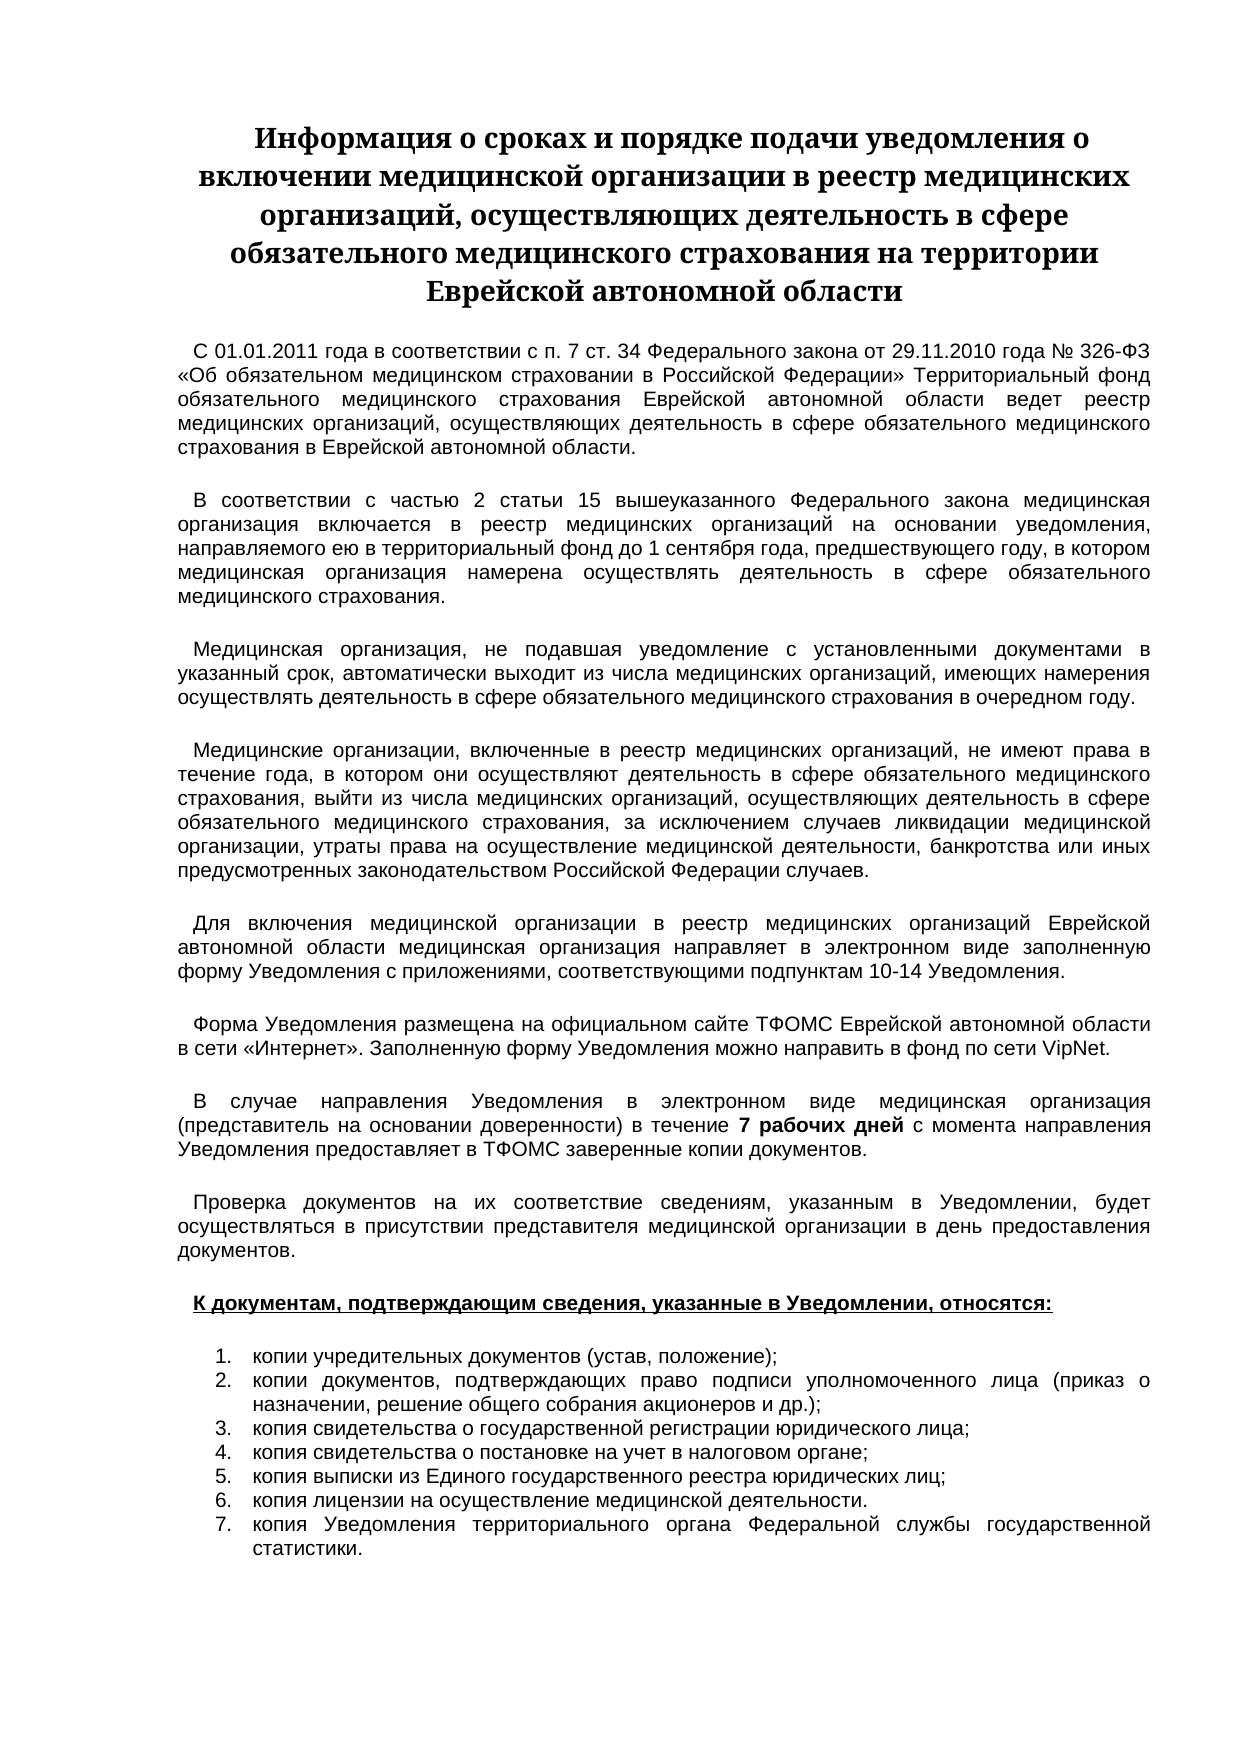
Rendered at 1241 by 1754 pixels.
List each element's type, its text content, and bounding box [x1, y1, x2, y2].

list копия свидетельства о постановке на учет в налоговом органе; [215, 1440, 1152, 1464]
text В случае направления Уведомления в электронном виде медицинская организация (представитель на основании доверенности) в течение 7 рабочих дней с момента направления Уведомления предоставляет в ТФОМС заверенные копии документов. [177, 1089, 1152, 1161]
text Для включения медицинской организации в реестр медицинских организаций Еврейской автономной области медицинская организация направляет в электронном виде заполненную форму Уведомления с приложениями, соответствующими подпунктам 10-14 Уведомления. [177, 911, 1152, 983]
text В соответствии с частью 2 статьи 15 вышеуказанного Федерального закона медицинская организация включается в реестр медицинских организаций на основании уведомления, направляемого ею в территориальный фонд до 1 сентября года, предшествующего году, в котором медицинская организация намерена осуществлять деятельность в сфере обязательного медицинского страхования. [177, 488, 1152, 608]
text К документам, подтверждающим сведения, указанные в Уведомлении, относятся: [177, 1291, 1152, 1315]
text С 01.01.2011 года в соответствии с п. 7 ст. 34 Федерального закона от 29.11.2010 года № 326-ФЗ «Об обязательном медицинском страховании в Российской Федерации» Территориальный фонд обязательного медицинского страхования Еврейской автономной области ведет реестр медицинских организаций, осуществляющих деятельность в сфере обязательного медицинского страхования в Еврейской автономной области. [177, 339, 1152, 459]
list копии учредительных документов (устав, положение); [215, 1344, 1152, 1368]
text Медицинская организация, не подавшая уведомление с установленными документами в указанный срок, автоматически выходит из числа медицинских организаций, имеющих намерения осуществлять деятельность в сфере обязательного медицинского страхования в очередном году. [177, 637, 1152, 709]
list копии документов, подтверждающих право подписи уполномоченного лица (приказ о назначении, решение общего собрания акционеров и др.); [215, 1368, 1152, 1416]
text Информация о сроках и порядке подачи уведомления о включении медицинской организации в реестр медицинских организаций, осуществляющих деятельность в сфере обязательного медицинского страхования на территории Еврейской автономной области [177, 118, 1152, 310]
list копия выписки из Единого государственного реестра юридических лиц; [215, 1464, 1152, 1488]
text Проверка документов на их соответствие сведениям, указанным в Уведомлении, будет осуществляться в присутствии представителя медицинской организации в день предоставления документов. [177, 1190, 1152, 1262]
list копия Уведомления территориального органа Федеральной службы государственной статистики. [215, 1512, 1152, 1560]
text Медицинские организации, включенные в реестр медицинских организаций, не имеют права в течение года, в котором они осуществляют деятельность в сфере обязательного медицинского страхования, выйти из числа медицинских организаций, осуществляющих деятельность в сфере обязательного медицинского страхования, за исключением случаев ликвидации медицинской организации, утраты права на осуществление медицинской деятельности, банкротства или иных предусмотренных законодательством Российской Федерации случаев. [177, 738, 1152, 882]
list копия лицензии на осуществление медицинской деятельности. [215, 1488, 1152, 1512]
text Форма Уведомления размещена на официальном сайте ТФОМС Еврейской автономной области в сети «Интернет». Заполненную форму Уведомления можно направить в фонд по сети VipNet. [177, 1012, 1152, 1060]
list копия свидетельства о государственной регистрации юридического лица; [215, 1416, 1152, 1440]
